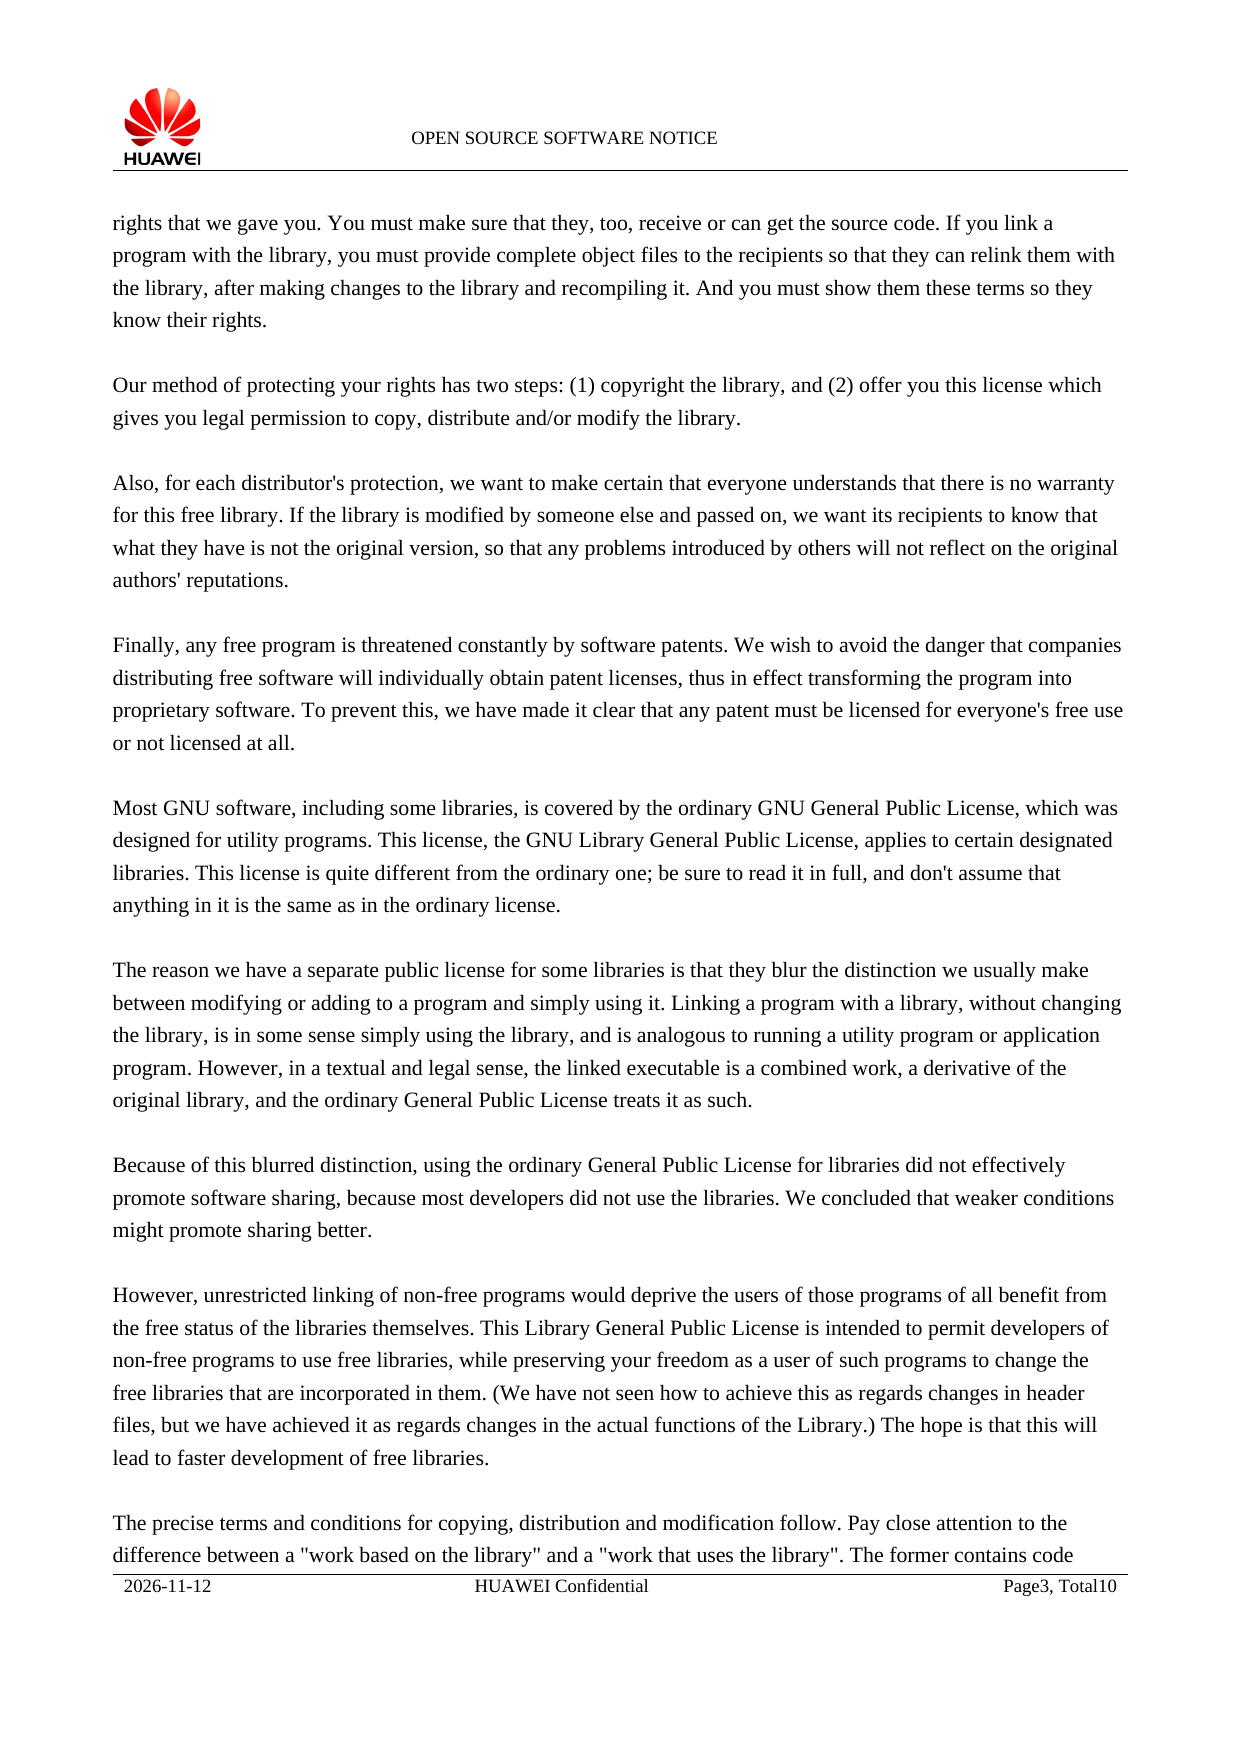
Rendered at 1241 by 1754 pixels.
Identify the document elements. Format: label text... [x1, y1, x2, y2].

picture [124, 88, 201, 165]
